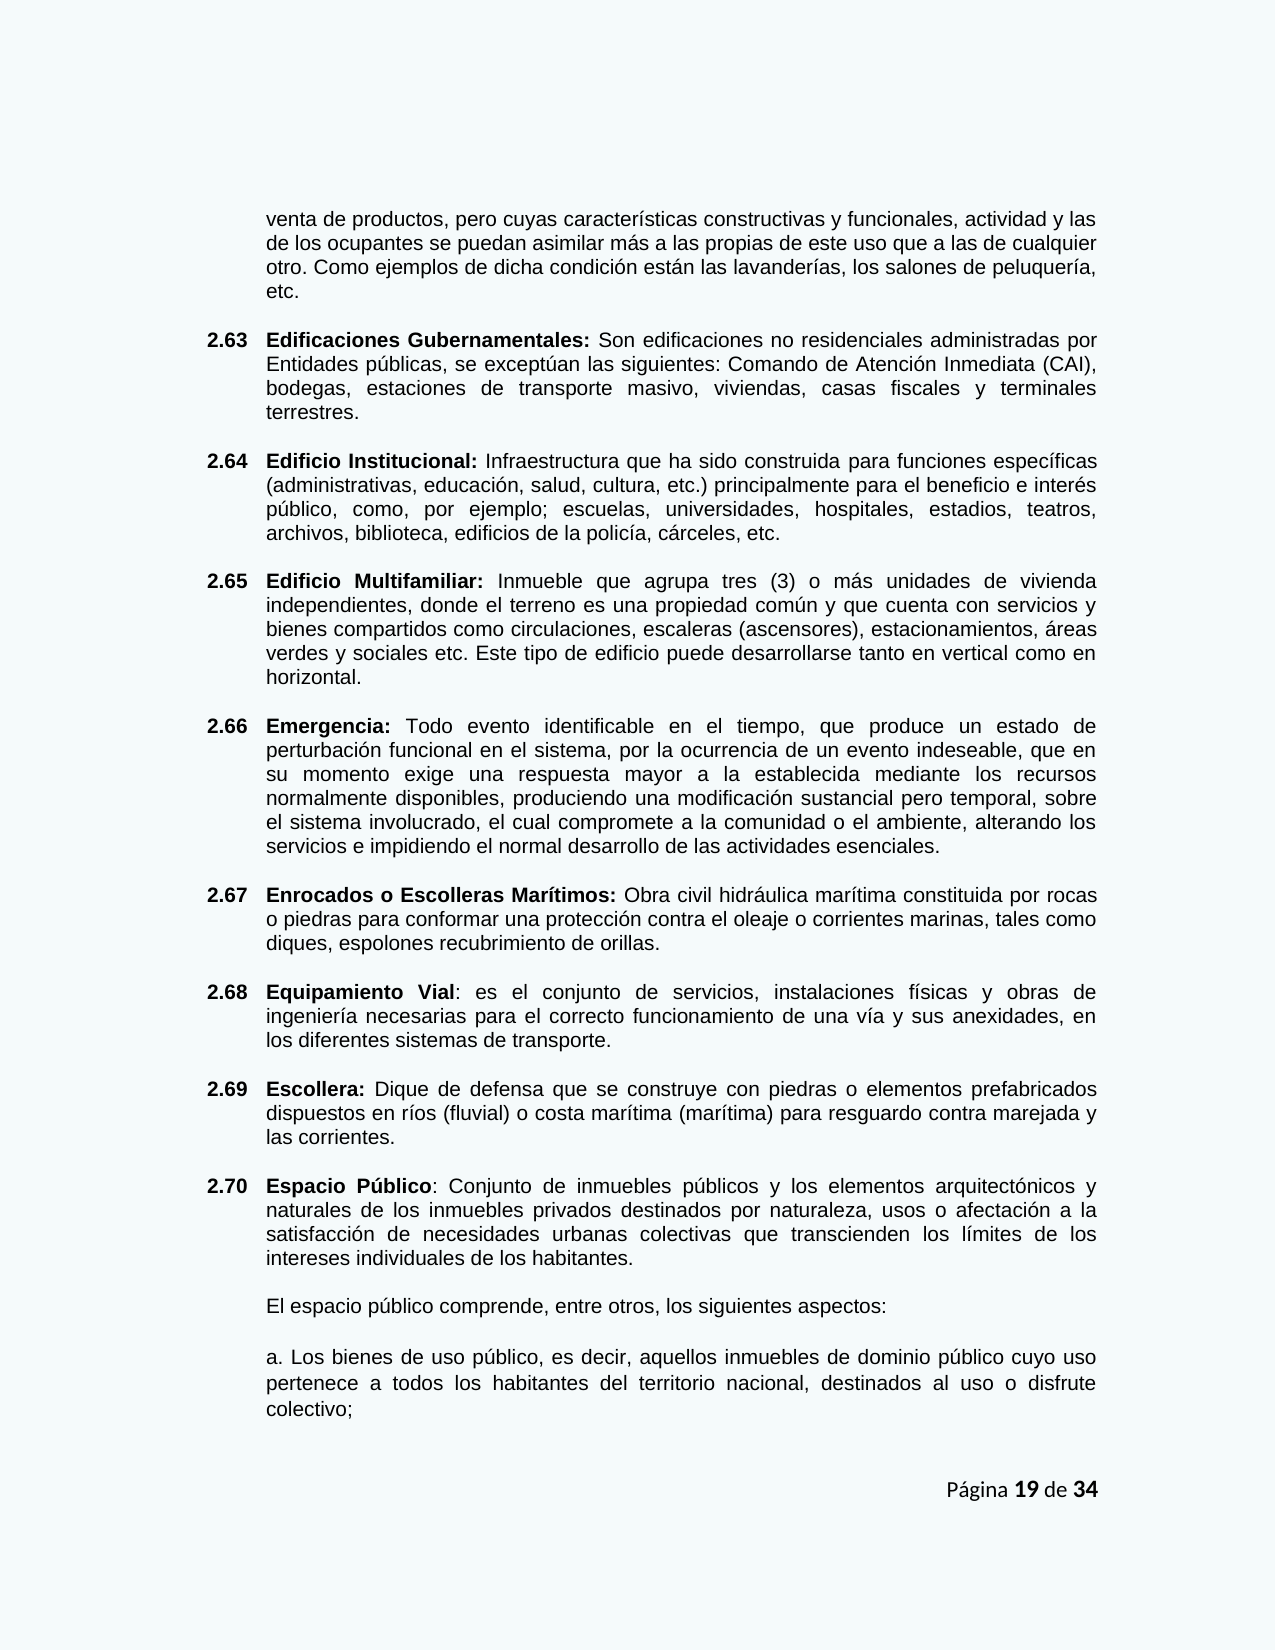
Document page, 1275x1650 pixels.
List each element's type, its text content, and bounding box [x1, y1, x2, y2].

list Espacio Público: Conjunto de inmuebles públicos y los elementos arquitectónicos y naturales de los inmuebles privados destinados por naturaleza, usos o afectación a la satisfacción de necesidades urbanas colectivas que transcienden los límites de los intereses individuales de los habitantes. [207, 1173, 1098, 1269]
list Edificio Multifamiliar: Inmueble que agrupa tres (3) o más unidades de vivienda independientes, donde el terreno es una propiedad común y que cuenta con servicios y bienes compartidos como circulaciones, escaleras (ascensores), estacionamientos, áreas verdes y sociales etc. Este tipo de edificio puede desarrollarse tanto en vertical como en horizontal. [207, 569, 1098, 689]
list Enrocados o Escolleras Marítimos: Obra civil hidráulica marítima constituida por rocas o piedras para conformar una protección contra el oleaje o corrientes marinas, tales como diques, espolones recubrimiento de orillas. [207, 883, 1098, 955]
list Edificio Institucional: Infraestructura que ha sido construida para funciones específicas (administrativas, educación, salud, cultura, etc.) principalmente para el beneficio e interés público, como, por ejemplo; escuelas, universidades, hospitales, estadios, teatros, archivos, biblioteca, edificios de la policía, cárceles, etc. [207, 448, 1098, 544]
list Escollera: Dique de defensa que se construye con piedras o elementos prefabricados dispuestos en ríos (fluvial) o costa marítima (marítima) para resguardo contra marejada y las corrientes. [207, 1077, 1098, 1148]
list Equipamiento Vial: es el conjunto de servicios, instalaciones físicas y obras de ingeniería necesarias para el correcto funcionamiento de una vía y sus anexidades, en los diferentes sistemas de transporte. [207, 980, 1098, 1052]
list Edificaciones Gubernamentales: Son edificaciones no residenciales administradas por Entidades públicas, se exceptúan las siguientes: Comando de Atención Inmediata (CAI), bodegas, estaciones de transporte masivo, viviendas, casas fiscales y terminales terrestres. [207, 328, 1098, 423]
text El espacio público comprende, entre otros, los siguientes aspectos: [266, 1294, 1098, 1318]
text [266, 207, 1098, 303]
list Emergencia: Todo evento identificable en el tiempo, que produce un estado de perturbación funcional en el sistema, por la ocurrencia de un evento indeseable, que en su momento exige una respuesta mayor a la establecida mediante los recursos normalmente disponibles, produciendo una modificación sustancial pero temporal, sobre el sistema involucrado, el cual compromete a la comunidad o el ambiente, alterando los servicios e impidiendo el normal desarrollo de las actividades esenciales. [207, 714, 1098, 858]
text a. Los bienes de uso público, es decir, aquellos inmuebles de dominio público cuyo uso pertenece a todos los habitantes del territorio nacional, destinados al uso o disfrute colectivo; [266, 1345, 1098, 1421]
